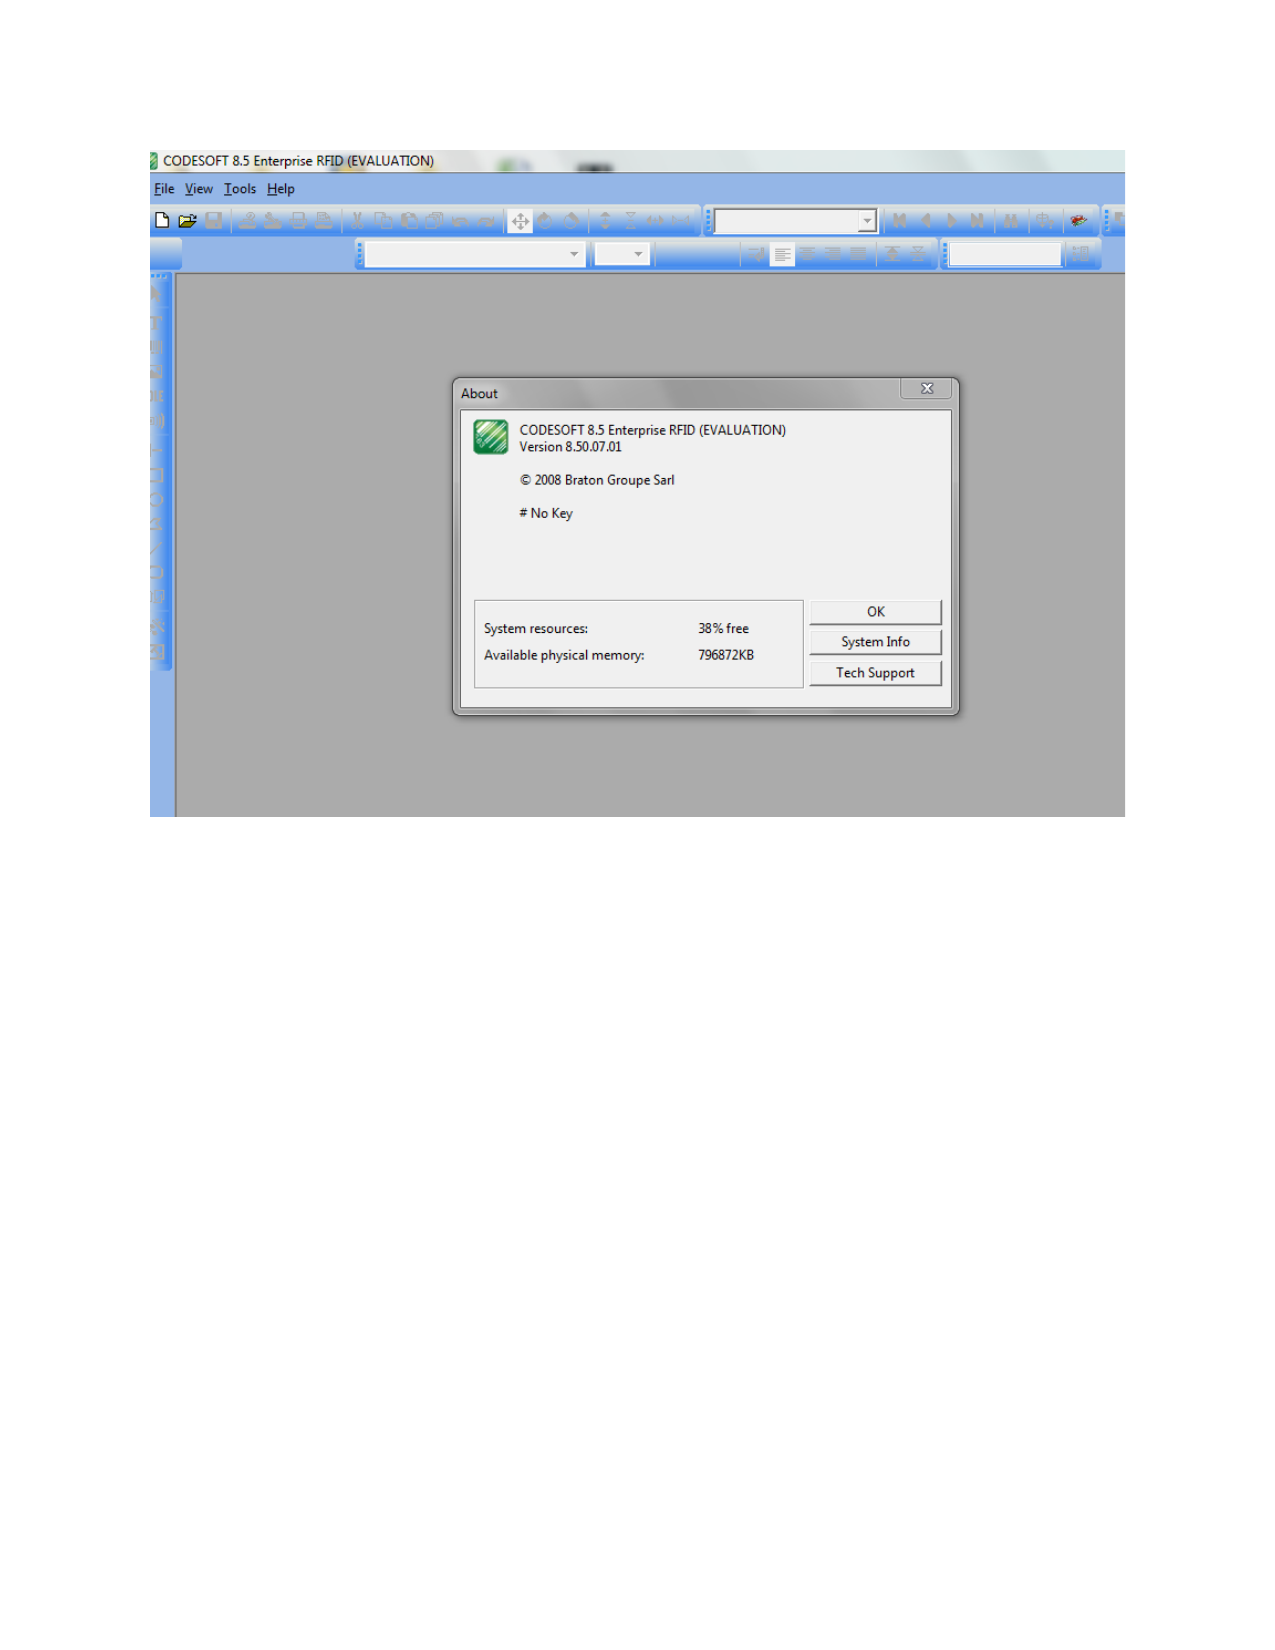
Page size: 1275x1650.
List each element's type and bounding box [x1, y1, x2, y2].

picture [150, 150, 1125, 817]
